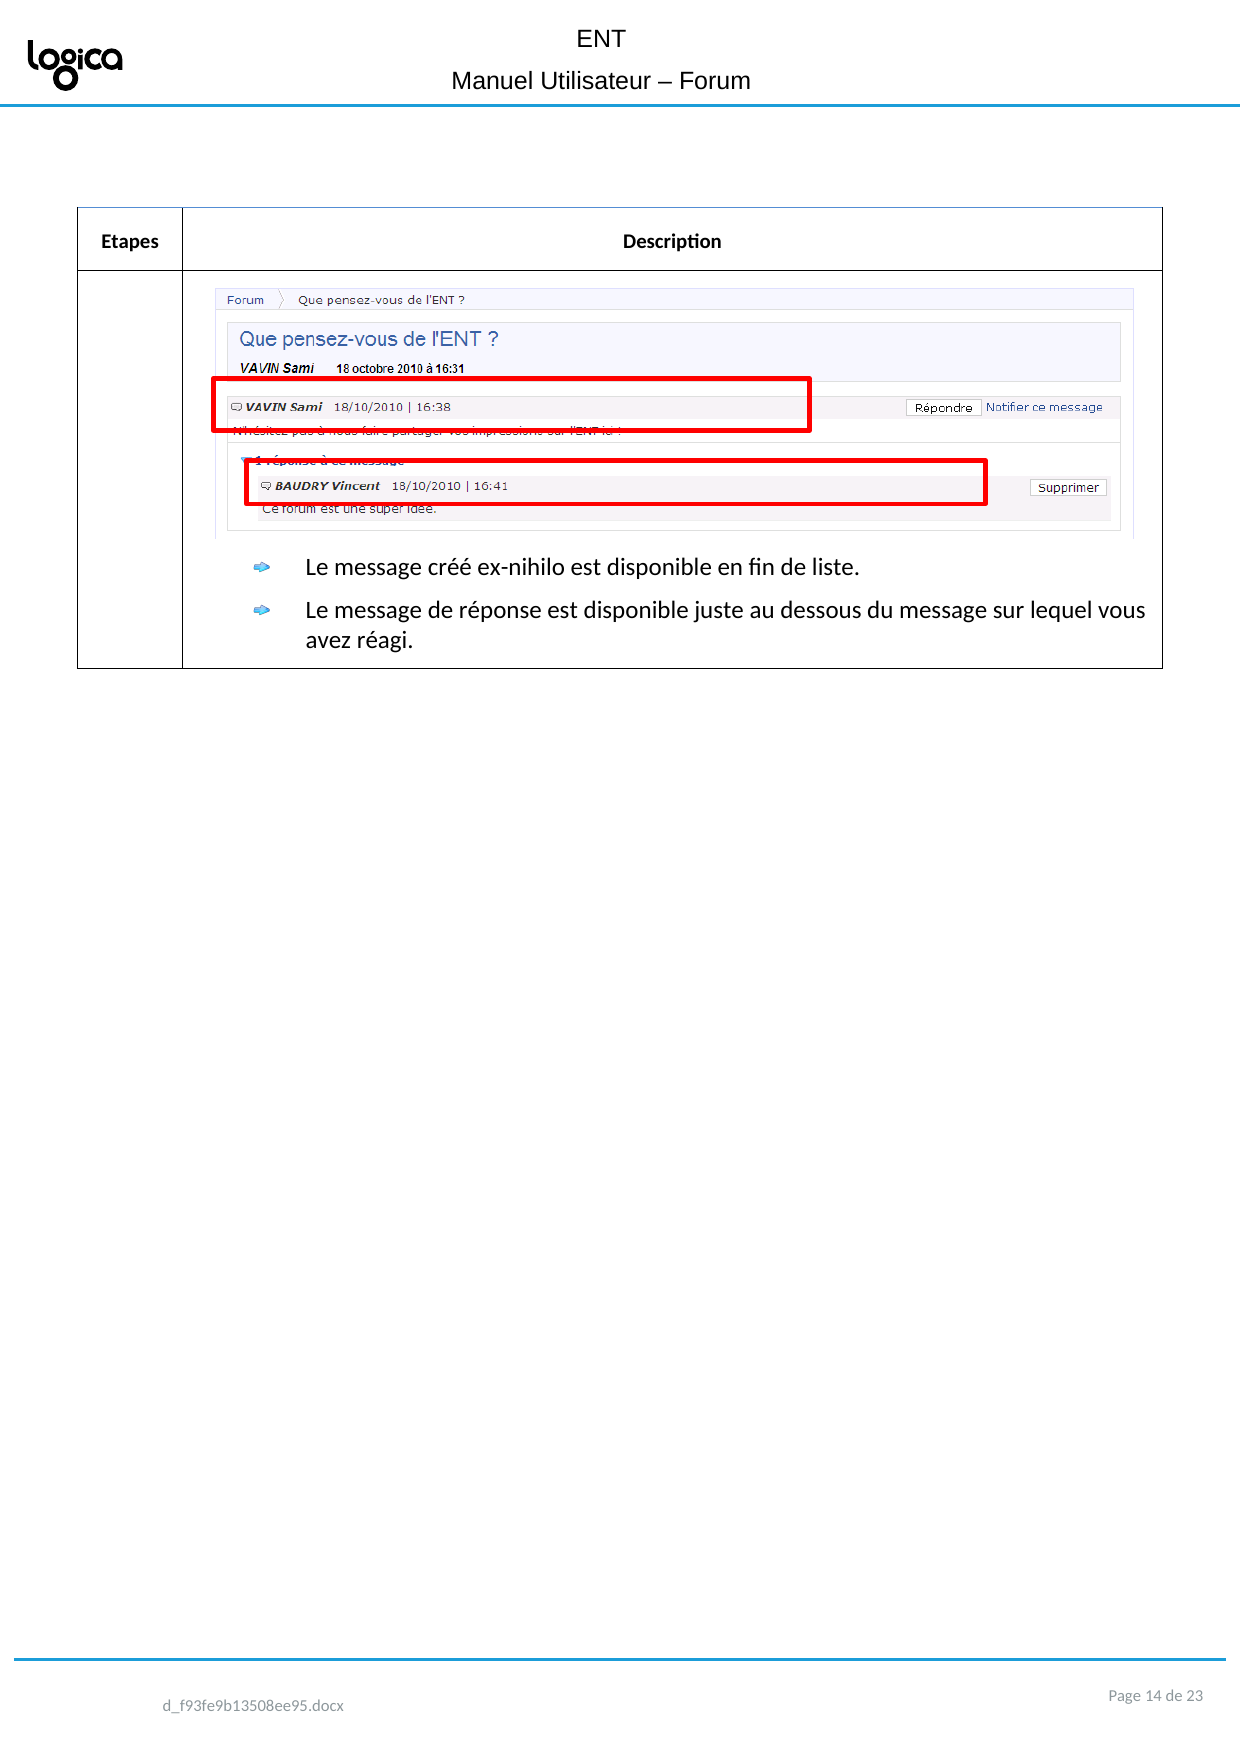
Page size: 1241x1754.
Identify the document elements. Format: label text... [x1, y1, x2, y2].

table_header Description [183, 208, 1162, 270]
picture [208, 283, 1137, 539]
table_cell [78, 271, 182, 668]
picture [253, 601, 270, 619]
table_header Etapes [78, 208, 182, 270]
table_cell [183, 271, 1162, 668]
picture [253, 558, 270, 576]
